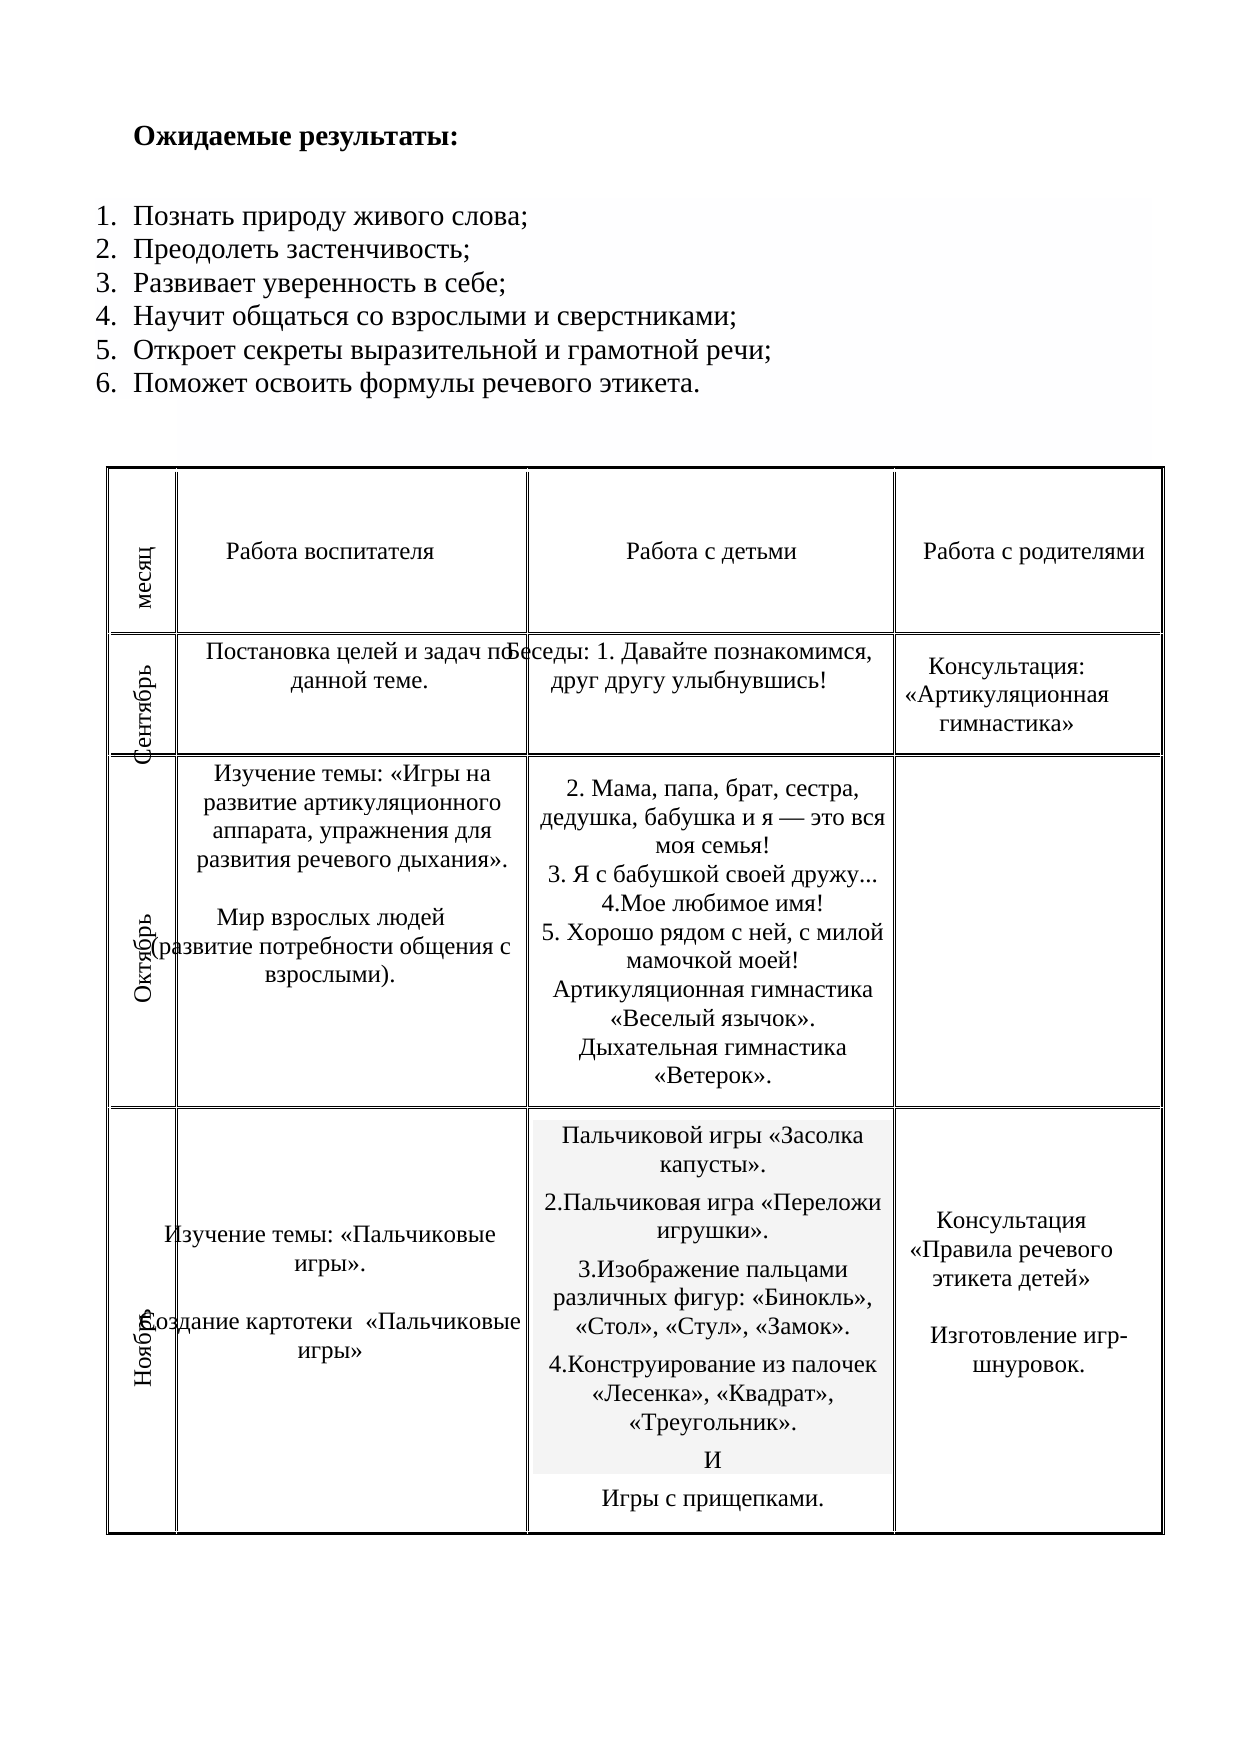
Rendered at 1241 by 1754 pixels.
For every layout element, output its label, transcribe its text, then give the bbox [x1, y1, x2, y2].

table_cell Пальчиковой игры «Засолка капусты». 2.Пальчиковая игра «Переложи игрушки». 3.Изображение пальцами различных фигур: «Бинокль», «Стол», «Стул», «Замок». 4.Конструирование из палочек «Лесенка», «Квадрат», «Треугольник». И Игры с прищепками. [528, 1109, 895, 1532]
table_cell Изучение темы: «Игры на развитие артикуляционного аппарата, упражнения для развития речевого дыхания». Мир взрослых людей (развитие потребности общения с взрослыми). [178, 757, 526, 1106]
table_cell Консультация: «Артикуляционная гимнастика» [896, 631, 1162, 753]
table_cell Беседы: 1. Давайте познакомимся, друг другу улыбнувшись! [529, 635, 893, 753]
table_cell Изучение темы: «Пальчиковые игры». Создание картотеки «Пальчиковые игры» [176, 1109, 528, 1532]
table_cell Октябрь [109, 753, 175, 1106]
table_cell Консультация «Правила речевого этикета детей» Изготовление игр-шнуровок. [895, 1106, 1163, 1532]
list Поможет освоить формулы речевого этикета. [95, 365, 1152, 399]
table_cell Сентябрь [109, 631, 175, 753]
table_header Работа с детьми [528, 469, 895, 631]
table_header месяц [109, 469, 176, 631]
table_cell Постановка целей и задач по данной теме. [178, 635, 526, 753]
table_header Работа с родителями [895, 469, 1161, 631]
list Научит общаться со взрослыми и сверстниками; [95, 298, 1152, 332]
list Откроет секреты выразительной и грамотной речи; [95, 332, 1152, 365]
table_cell Ноябрь [107, 1106, 176, 1532]
list Развивает уверенность в себе; [95, 265, 1152, 298]
table_header Работа воспитателя [176, 469, 528, 631]
table_cell 2. Мама, папа, брат, сестра, дедушка, бабушка и я — это вся моя семья! 3. Я с бабушкой своей дружу... 4.Мое любимое имя! 5. Хорошо рядом с ней, с милой мамочкой моей! Артикуляционная гимнастика «Веселый язычок». Дыхательная гимнастика «Ветерок». [529, 757, 893, 1106]
list Познать природу живого слова; [95, 198, 1152, 231]
table_cell [896, 753, 1162, 1106]
text Ожидаемые результаты: [133, 118, 1152, 152]
list Преодолеть застенчивость; [95, 231, 1152, 265]
